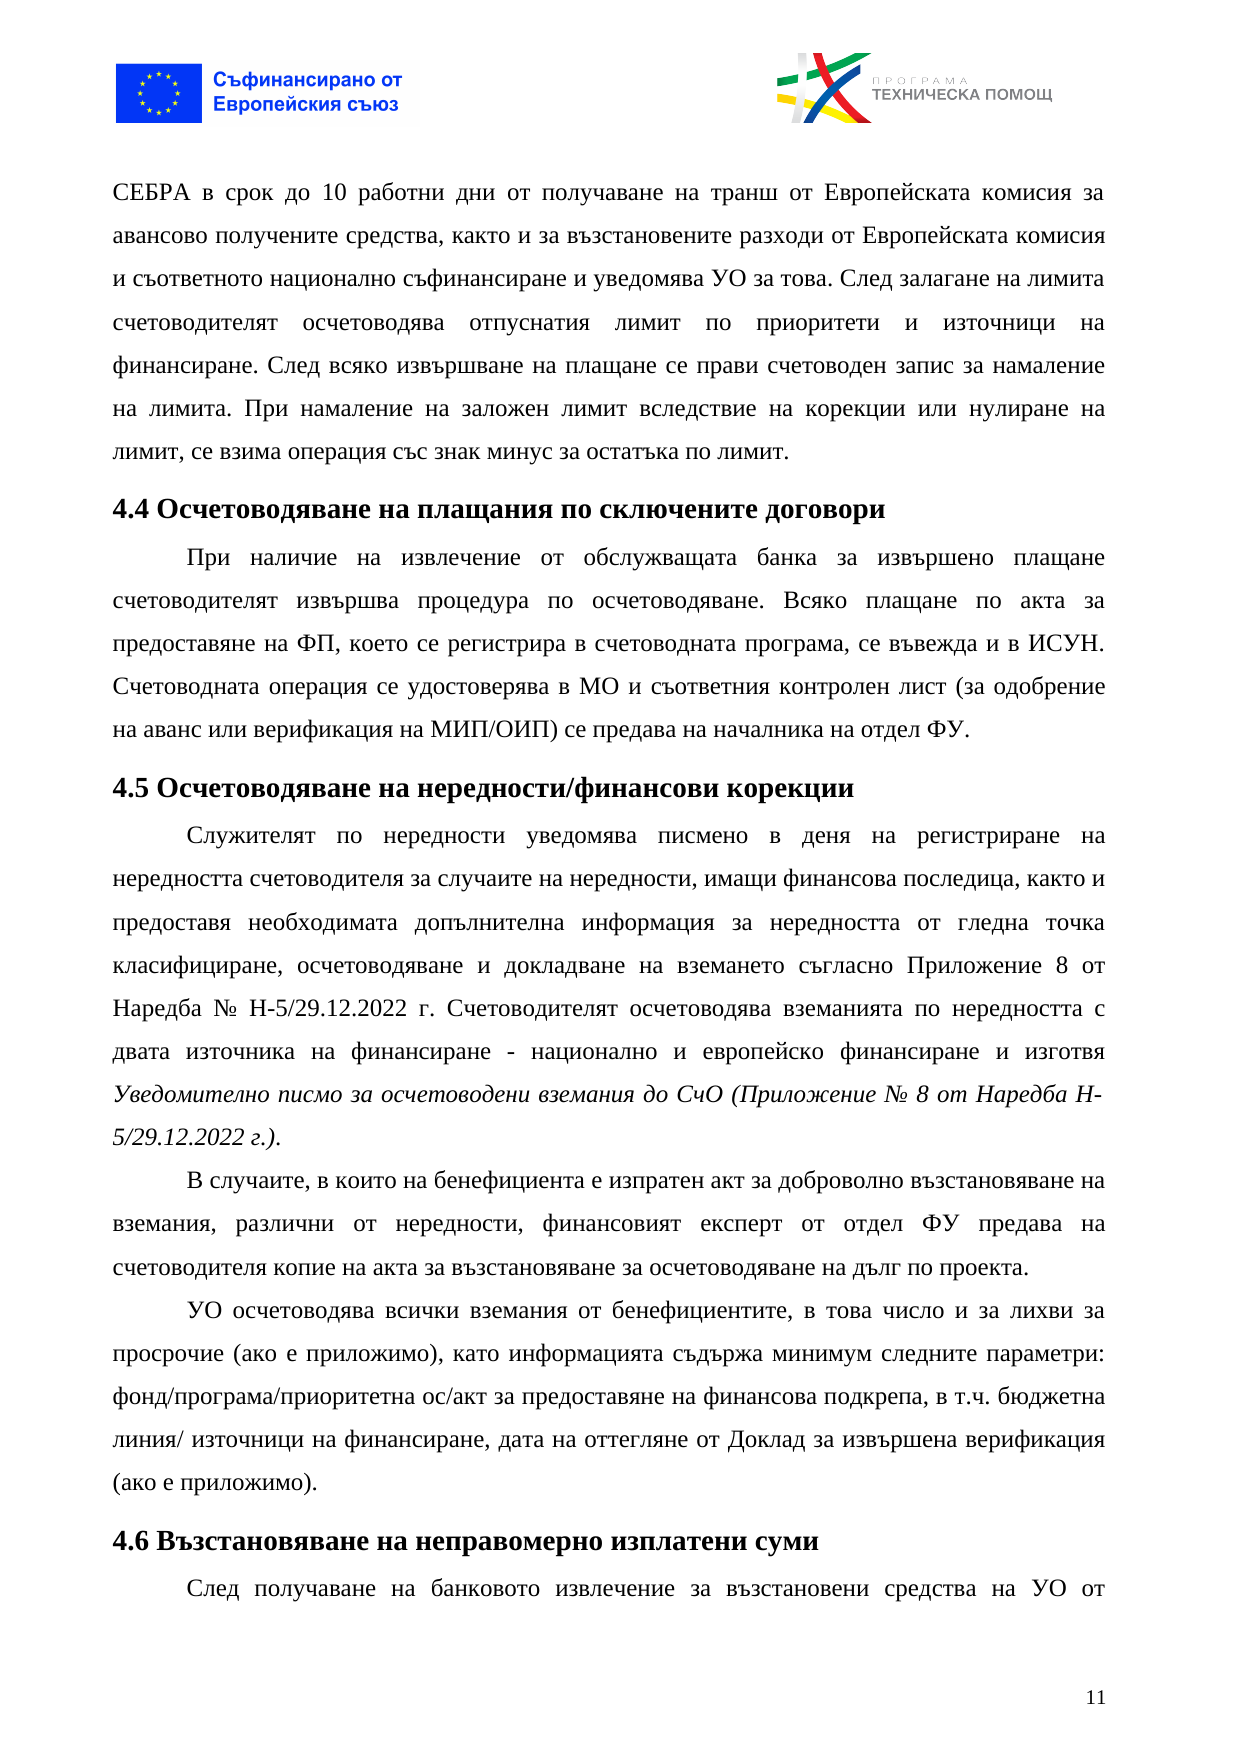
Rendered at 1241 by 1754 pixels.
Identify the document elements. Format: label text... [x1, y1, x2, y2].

text При наличие на извлечение от обслужващата банка за извършено плащане счетоводителят извършва процедура по осчетоводяване. Всяко плащане по акта за предоставяне на ФП, което се регистрира в счетоводната програма, се въвежда и в ИСУН. Счетоводната операция се удостоверява в МО и съответния контролен лист (за одобрение на аванс или верификация на МИП/ОИП) се предава на началника на отдел ФУ. [112, 542, 1106, 743]
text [112, 177, 1106, 465]
picture [772, 37, 1058, 127]
picture [112, 60, 421, 127]
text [112, 1573, 1106, 1602]
text В случаите, в които на бенефициента е изпратен акт за доброволно възстановяване на вземания, различни от нередности, финансовият експерт от отдел ФУ предава на счетоводителя копие на акта за възстановяване за осчетоводяване на дълг по проекта. [112, 1165, 1106, 1280]
text 4.6 Възстановяване на неправомерно изплатени суми [112, 1523, 1106, 1556]
text 4.5 Осчетоводяване на нередности/финансови корекции [112, 770, 1106, 804]
text 4.4 Осчетоводяване на плащания по сключените договори [112, 492, 1106, 525]
text Служителят по нередности уведомява писмено в деня на регистриране на нередността счетоводителя за случаите на нередности, имащи финансова последица, както и предоставя необходимата допълнителна информация за нередността от гледна точка класифициране, осчетоводяване и докладване на вземането съгласно Приложение 8 от Наредба № Н-5/29.12.2022 г. Счетоводителят осчетоводява вземанията по нередността с двата източника на финансиране - национално и европейско финансиране и изготвя Уведомително писмо за осчетоводени вземания до СчО (Приложение № 8 от Наредба Н-5/29.12.2022 г.). [112, 820, 1106, 1151]
text УО осчетоводява всички вземания от бенефициентите, в това число и за лихви за просрочие (ако е приложимо), като информацията съдържа минимум следните параметри: фонд/програма/приоритетна ос/акт за предоставяне на финансова подкрепа, в т.ч. бюджетна линия/ източници на финансиране, дата на оттегляне от Доклад за извършена верификация (ако е приложимо). [112, 1295, 1106, 1496]
